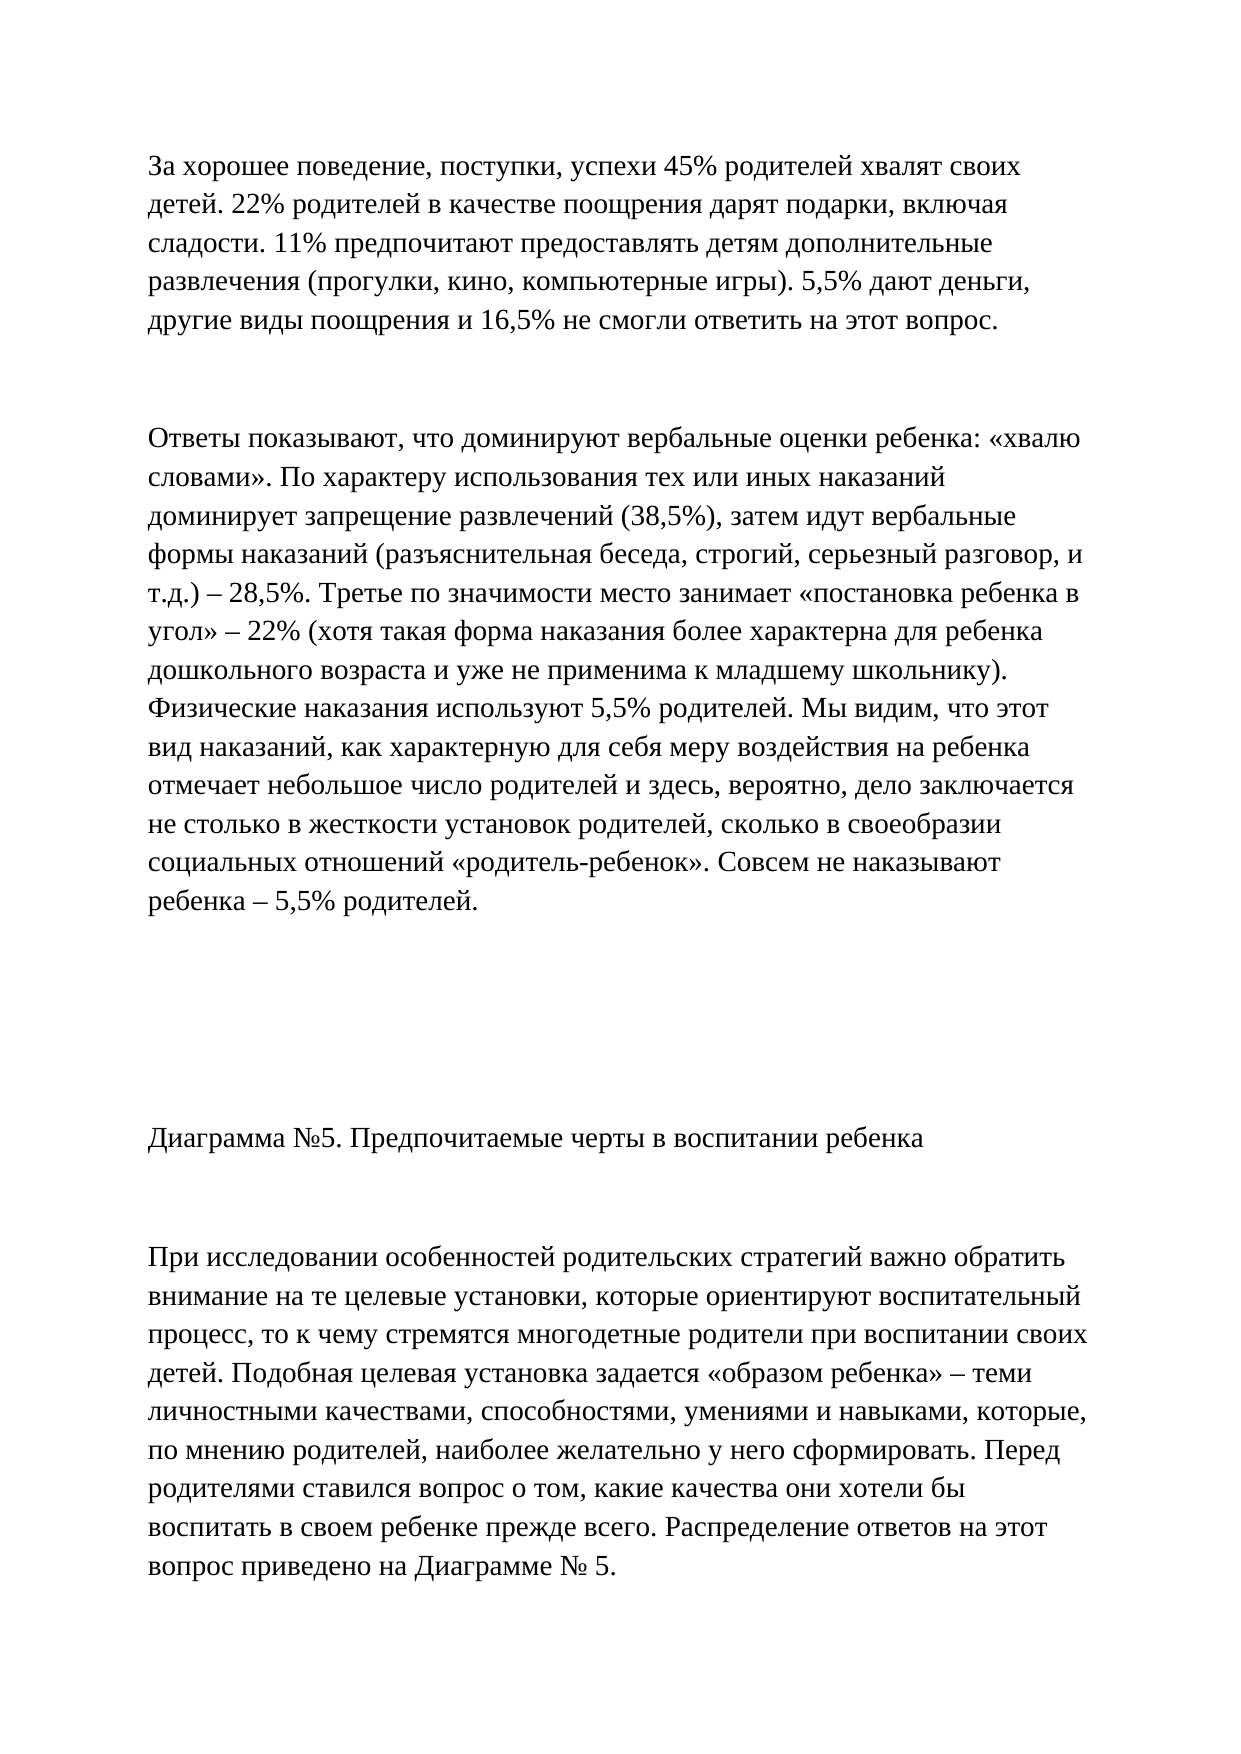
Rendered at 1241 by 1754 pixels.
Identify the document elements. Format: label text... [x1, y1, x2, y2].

text При исследовании особенностей родительских стратегий важно обратить внимание на те целевые установки, которые ориентируют воспитательный процесс, то к чему стремятся многодетные родители при воспитании своих детей. Подобная целевая установка задается «образом ребенка» – теми личностными качествами, способностями, умениями и навыками, которые, по мнению родителей, наиболее желательно у него сформировать. Перед родителями ставился вопрос о том, какие качества они хотели бы воспитать в своем ребенке прежде всего. Распределение ответов на этот вопрос приведено на Диаграмме № 5. [148, 1239, 1093, 1581]
text За хорошее поведение, поступки, успехи 45% родителей хвалят своих детей. 22% родителей в качестве поощрения дарят подарки, включая сладости. 11% предпочитают предоставлять детям дополнительные развлечения (прогулки, кино, компьютерные игры). 5,5% дают деньги, другие виды поощрения и 16,5% не смогли ответить на этот вопрос. [148, 148, 1093, 335]
text Ответы показывают, что доминируют вербальные оценки ребенка: «хвалю словами». По характеру использования тех или иных наказаний доминирует запрещение развлечений (38,5%), затем идут вербальные формы наказаний (разъяснительная беседа, строгий, серьезный разговор, и т.д.) – 28,5%. Третье по значимости место занимает «постановка ребенка в угол» – 22% (хотя такая форма наказания более характерна для ребенка дошкольного возраста и уже не применима к младшему школьнику). Физические наказания используют 5,5% родителей. Мы видим, что этот вид наказаний, как характерную для себя меру воздействия на ребенка отмечает небольшое число родителей и здесь, вероятно, дело заключается не столько в жесткости установок родителей, сколько в своеобразии социальных отношений «родитель-ребенок». Совсем не наказывают ребенка – 5,5% родителей. [148, 421, 1093, 917]
text Диаграмма №5. Предпочитаемые черты в воспитании ребенка [148, 1121, 1093, 1154]
